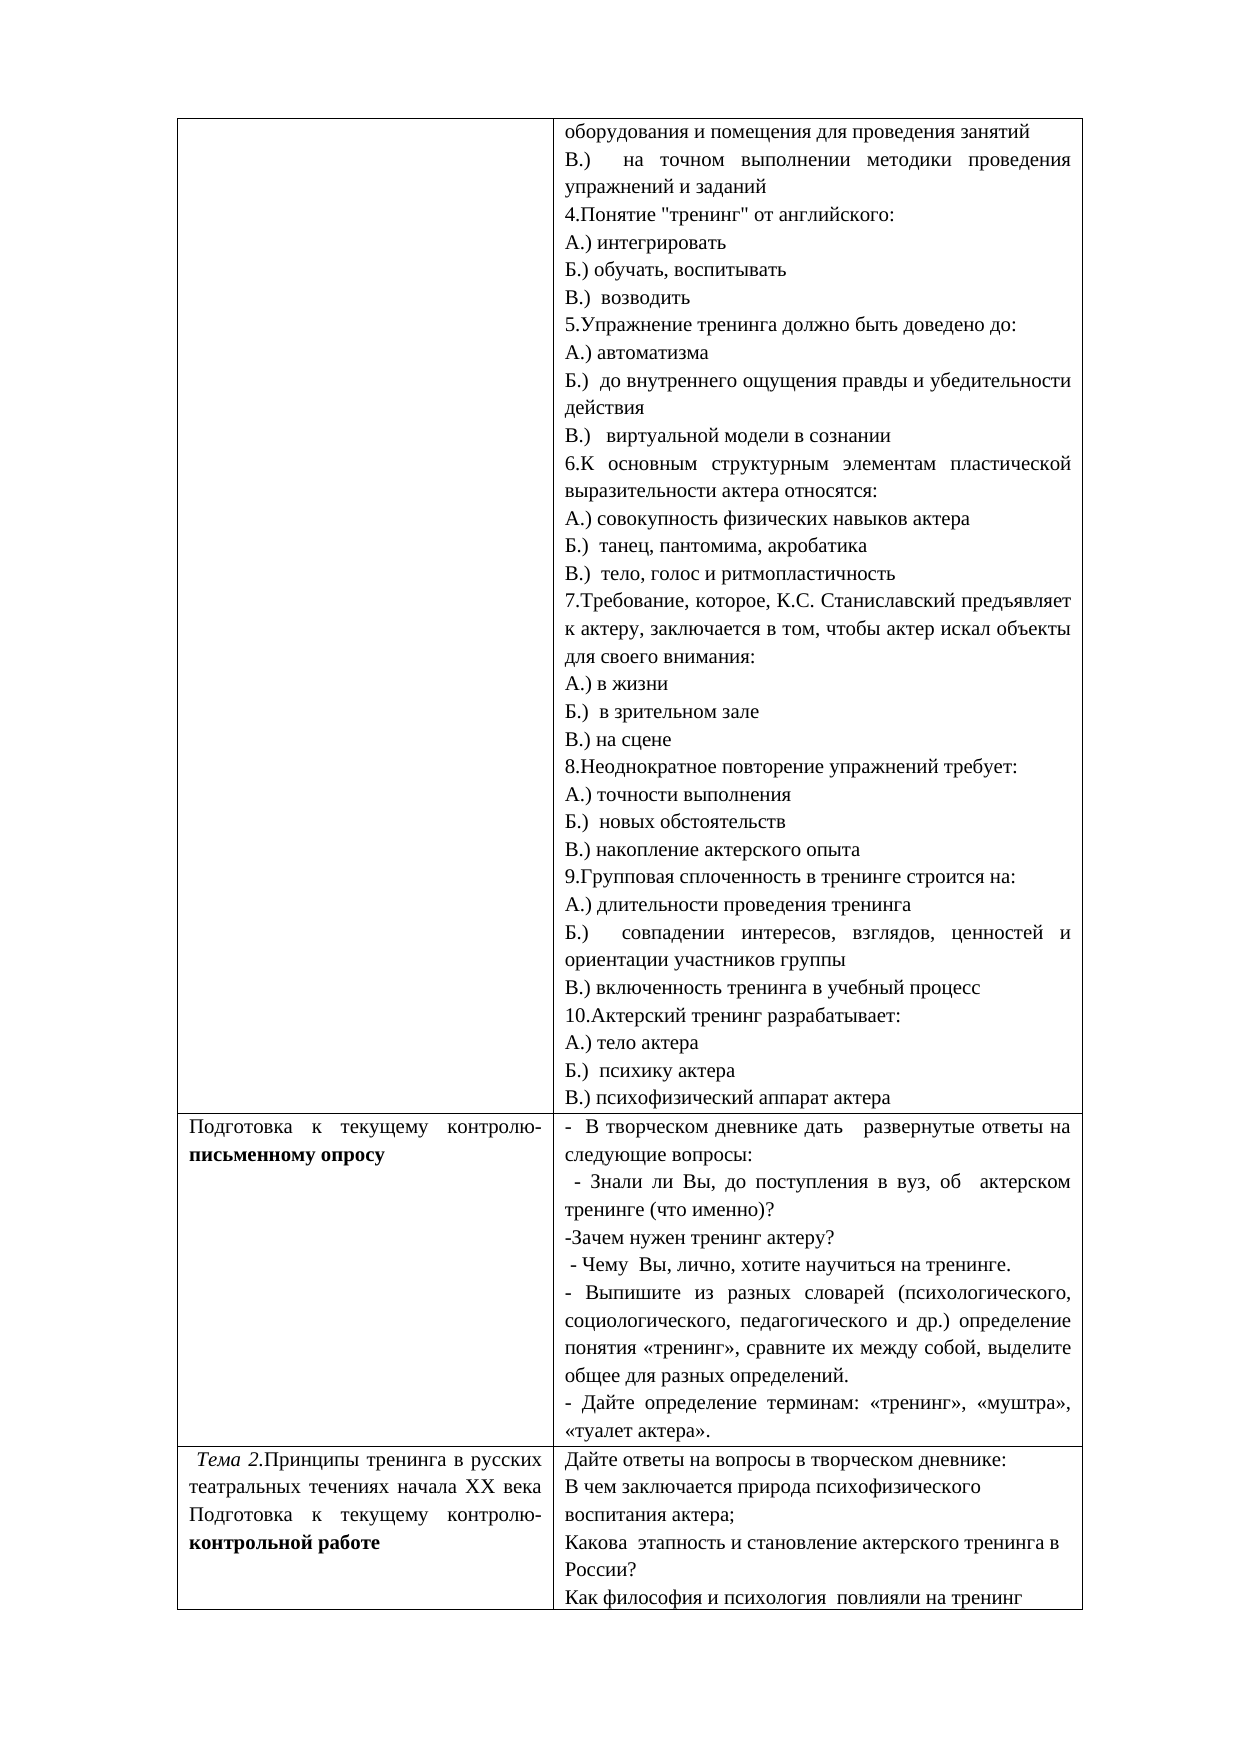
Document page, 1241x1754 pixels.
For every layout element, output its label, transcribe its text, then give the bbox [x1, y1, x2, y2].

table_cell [178, 1447, 553, 1609]
table_cell - В творческом дневнике дать развернутые ответы на следующие вопросы: - Знали ли Вы, до поступления в вуз, об актерском тренинге (что именно)? -Зачем нужен тренинг актеру? - Чему Вы, лично, хотите научиться на тренинге. - Выпишите из разных словарей (психологического, социологического, педагогического и др.) определение понятия «тренинг», сравните их между собой, выделите общее для разных определений. - Дайте определение терминам: «тренинг», «муштра», «туалет актера». [554, 1114, 1082, 1446]
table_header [554, 119, 1082, 1113]
table_cell Подготовка к текущему контролю- письменному опросу [178, 1114, 553, 1446]
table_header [178, 119, 553, 1113]
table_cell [554, 1447, 1082, 1609]
